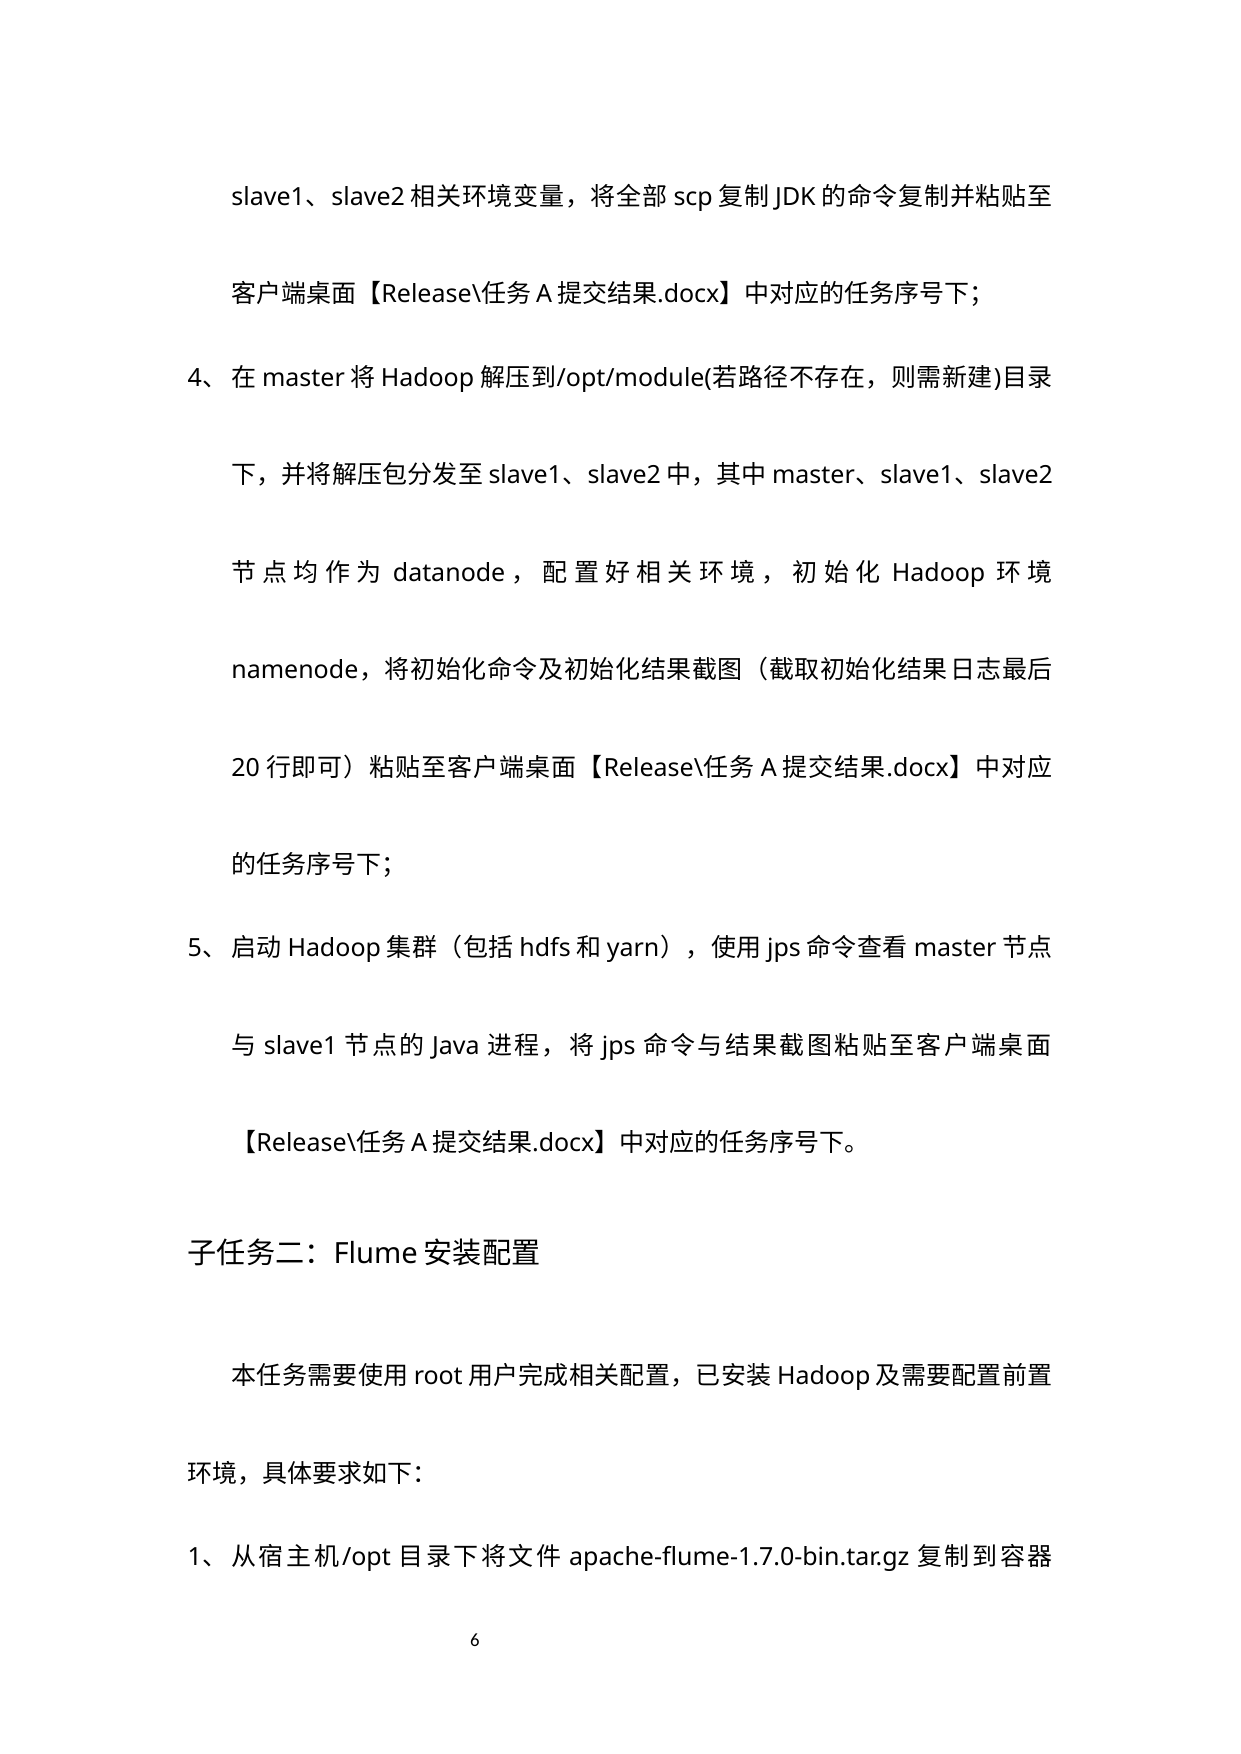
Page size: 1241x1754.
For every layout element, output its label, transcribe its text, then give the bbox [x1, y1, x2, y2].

subtitle 子任务二：Flume安装配置 [187, 1218, 1053, 1283]
list 启动Hadoop集群（包括hdfs和yarn），使用jps命令查看master节点与slave1节点的Java进程，将jps命令与结果截图粘贴至客户端桌面【Release\任务A提交结果.docx】中对应的任务序号下。 [187, 913, 1053, 1173]
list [187, 1522, 1053, 1587]
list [187, 162, 1053, 324]
text 本任务需要使用root用户完成相关配置，已安装Hadoop及需要配置前置环境，具体要求如下： [187, 1341, 1053, 1504]
list 在master将Hadoop解压到/opt/module(若路径不存在，则需新建)目录下，并将解压包分发至slave1、slave2中，其中master、slave1、slave2节点均作为datanode，配置好相关环境，初始化Hadoop环境namenode，将初始化命令及初始化结果截图（截取初始化结果日志最后20行即可）粘贴至客户端桌面【Release\任务A提交结果.docx】中对应的任务序号下； [187, 343, 1053, 895]
